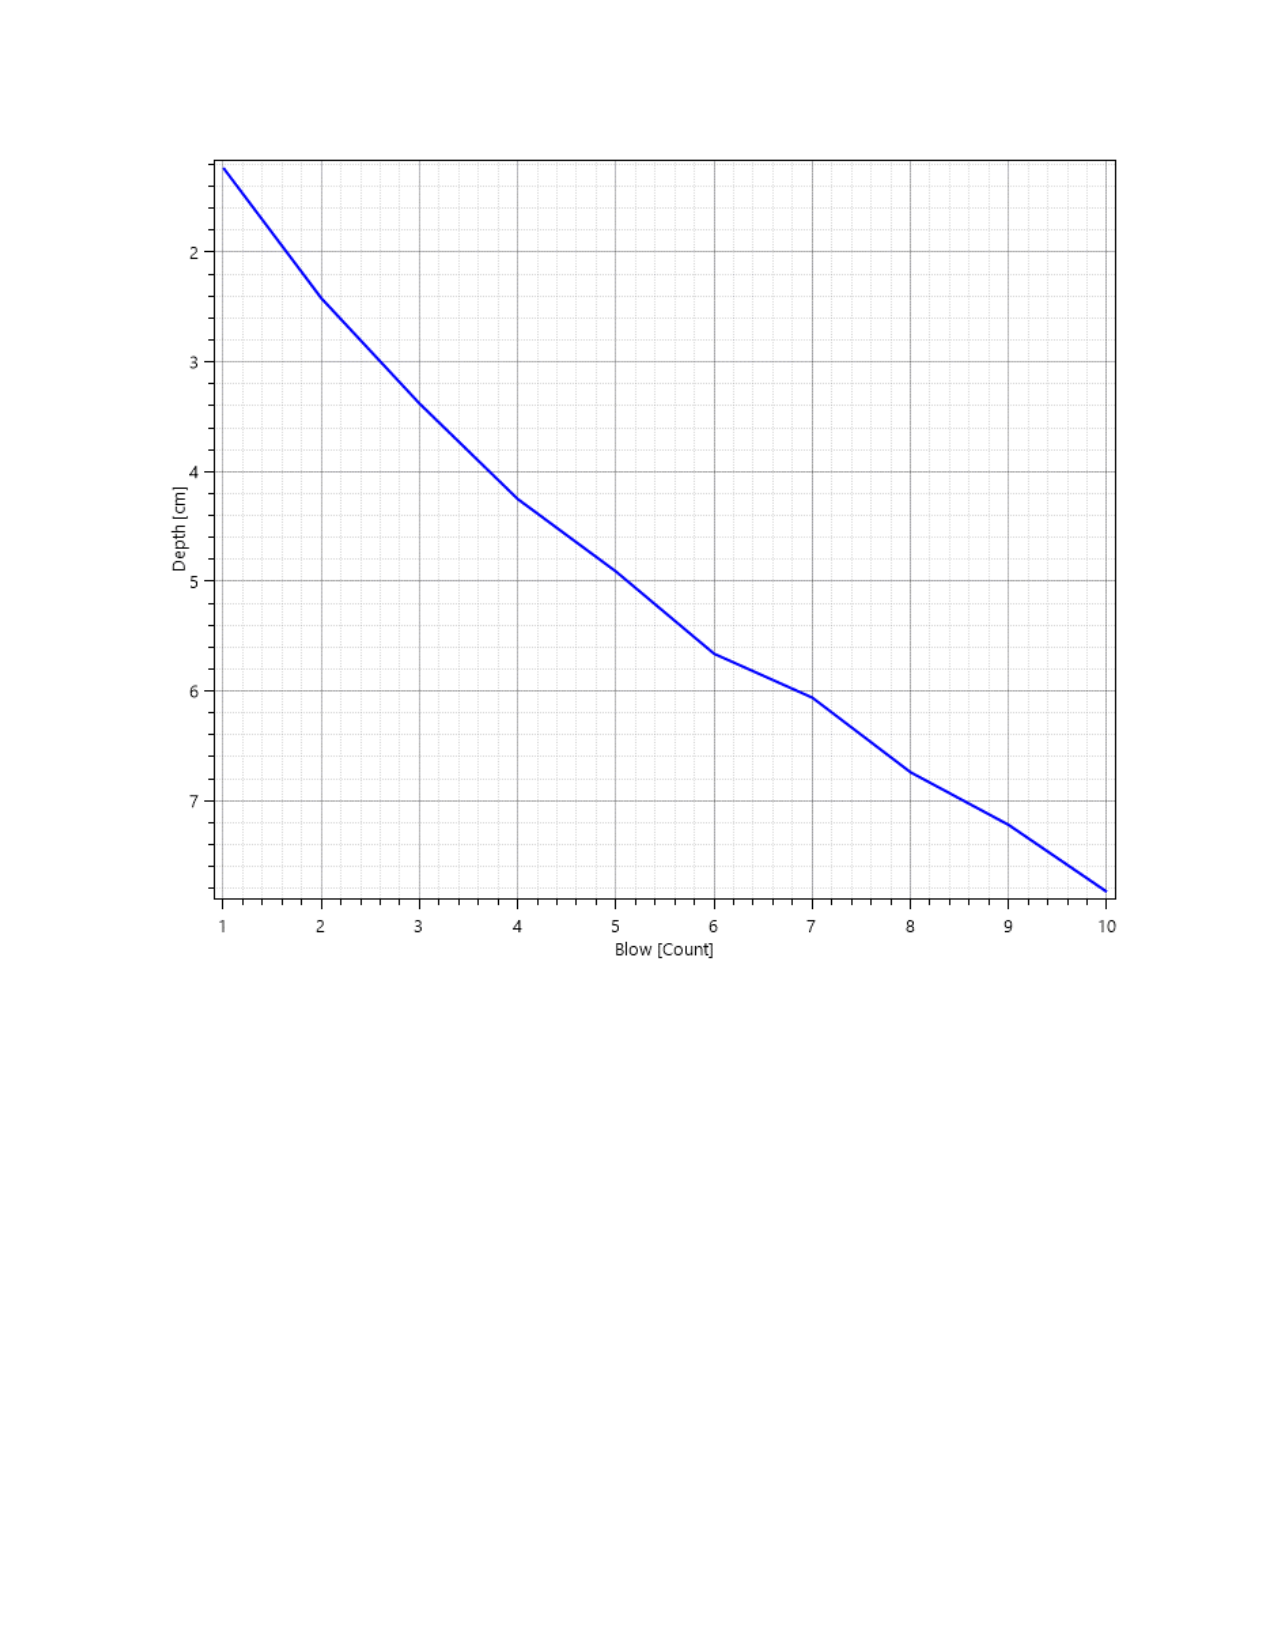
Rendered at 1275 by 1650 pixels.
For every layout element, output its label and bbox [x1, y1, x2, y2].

picture [150, 150, 1125, 976]
